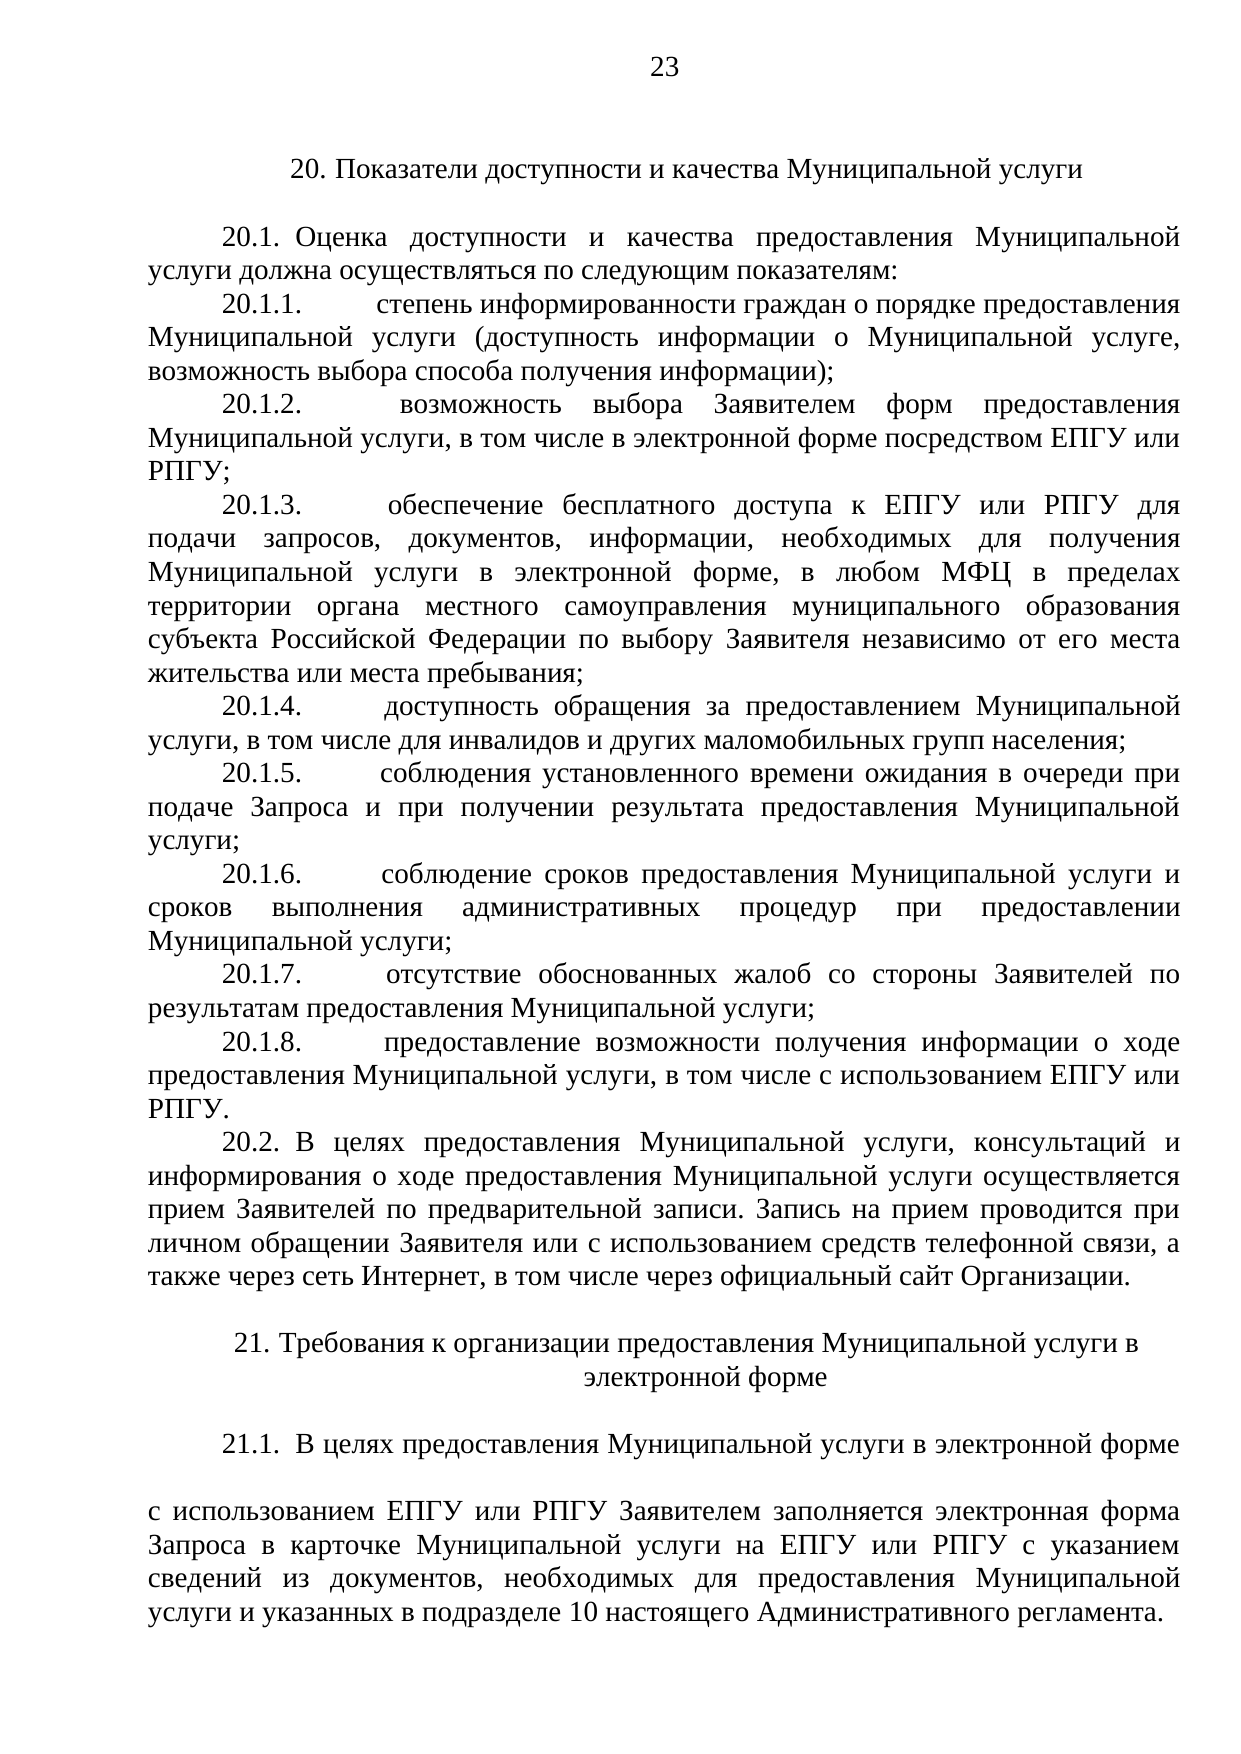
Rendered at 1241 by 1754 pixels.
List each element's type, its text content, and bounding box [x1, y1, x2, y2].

list соблюдение сроков предоставления Муниципальной услуги и сроков выполнения административных процедур при предоставлении Муниципальной услуги; [148, 856, 1181, 957]
list доступность обращения за предоставлением Муниципальной услуги, в том числе для инвалидов и других маломобильных групп населения; [148, 688, 1181, 755]
list степень информированности граждан о порядке предоставления Муниципальной услуги (доступность информации о Муниципальной услуге, возможность выбора способа получения информации); [148, 286, 1181, 386]
list Требования к организации предоставления Муниципальной услуги в электронной форме [192, 1326, 1181, 1393]
list возможность выбора Заявителем форм предоставления Муниципальной услуги, в том числе в электронной форме посредством ЕПГУ или РПГУ; [148, 386, 1181, 487]
list В целях предоставления Муниципальной услуги в электронной форме с использованием ЕПГУ или РПГУ Заявителем заполняется электронная форма Запроса в карточке Муниципальной услуги на ЕПГУ или РПГУ с указанием сведений из документов, необходимых для предоставления Муниципальной услуги и указанных в подразделе 10 настоящего Административного регламента. [148, 1426, 1181, 1627]
list обеспечение бесплатного доступа к ЕПГУ или РПГУ для подачи запросов, документов, информации, необходимых для получения Муниципальной услуги в электронной форме, в любом МФЦ в пределах территории органа местного самоуправления муниципального образования субъекта Российской Федерации по выбору Заявителя независимо от его места жительства или места пребывания; [148, 487, 1181, 688]
list отсутствие обоснованных жалоб со стороны Заявителей по результатам предоставления Муниципальной услуги; [148, 957, 1181, 1024]
list предоставление возможности получения информации о ходе предоставления Муниципальной услуги, в том числе с использованием ЕПГУ или РПГУ. [148, 1024, 1181, 1124]
list соблюдения установленного времени ожидания в очереди при подаче Запроса и при получении результата предоставления Муниципальной услуги; [148, 755, 1181, 856]
list Оценка доступности и качества предоставления Муниципальной услуги должна осуществляться по следующим показателям: [148, 219, 1181, 286]
list В целях предоставления Муниципальной услуги, консультаций и информирования о ходе предоставления Муниципальной услуги осуществляется прием Заявителей по предварительной записи. Запись на прием проводится при личном обращении Заявителя или с использованием средств телефонной связи, а также через сеть Интернет, в том числе через официальный сайт Организации. [148, 1124, 1181, 1292]
list Показатели доступности и качества Муниципальной услуги [192, 152, 1181, 185]
